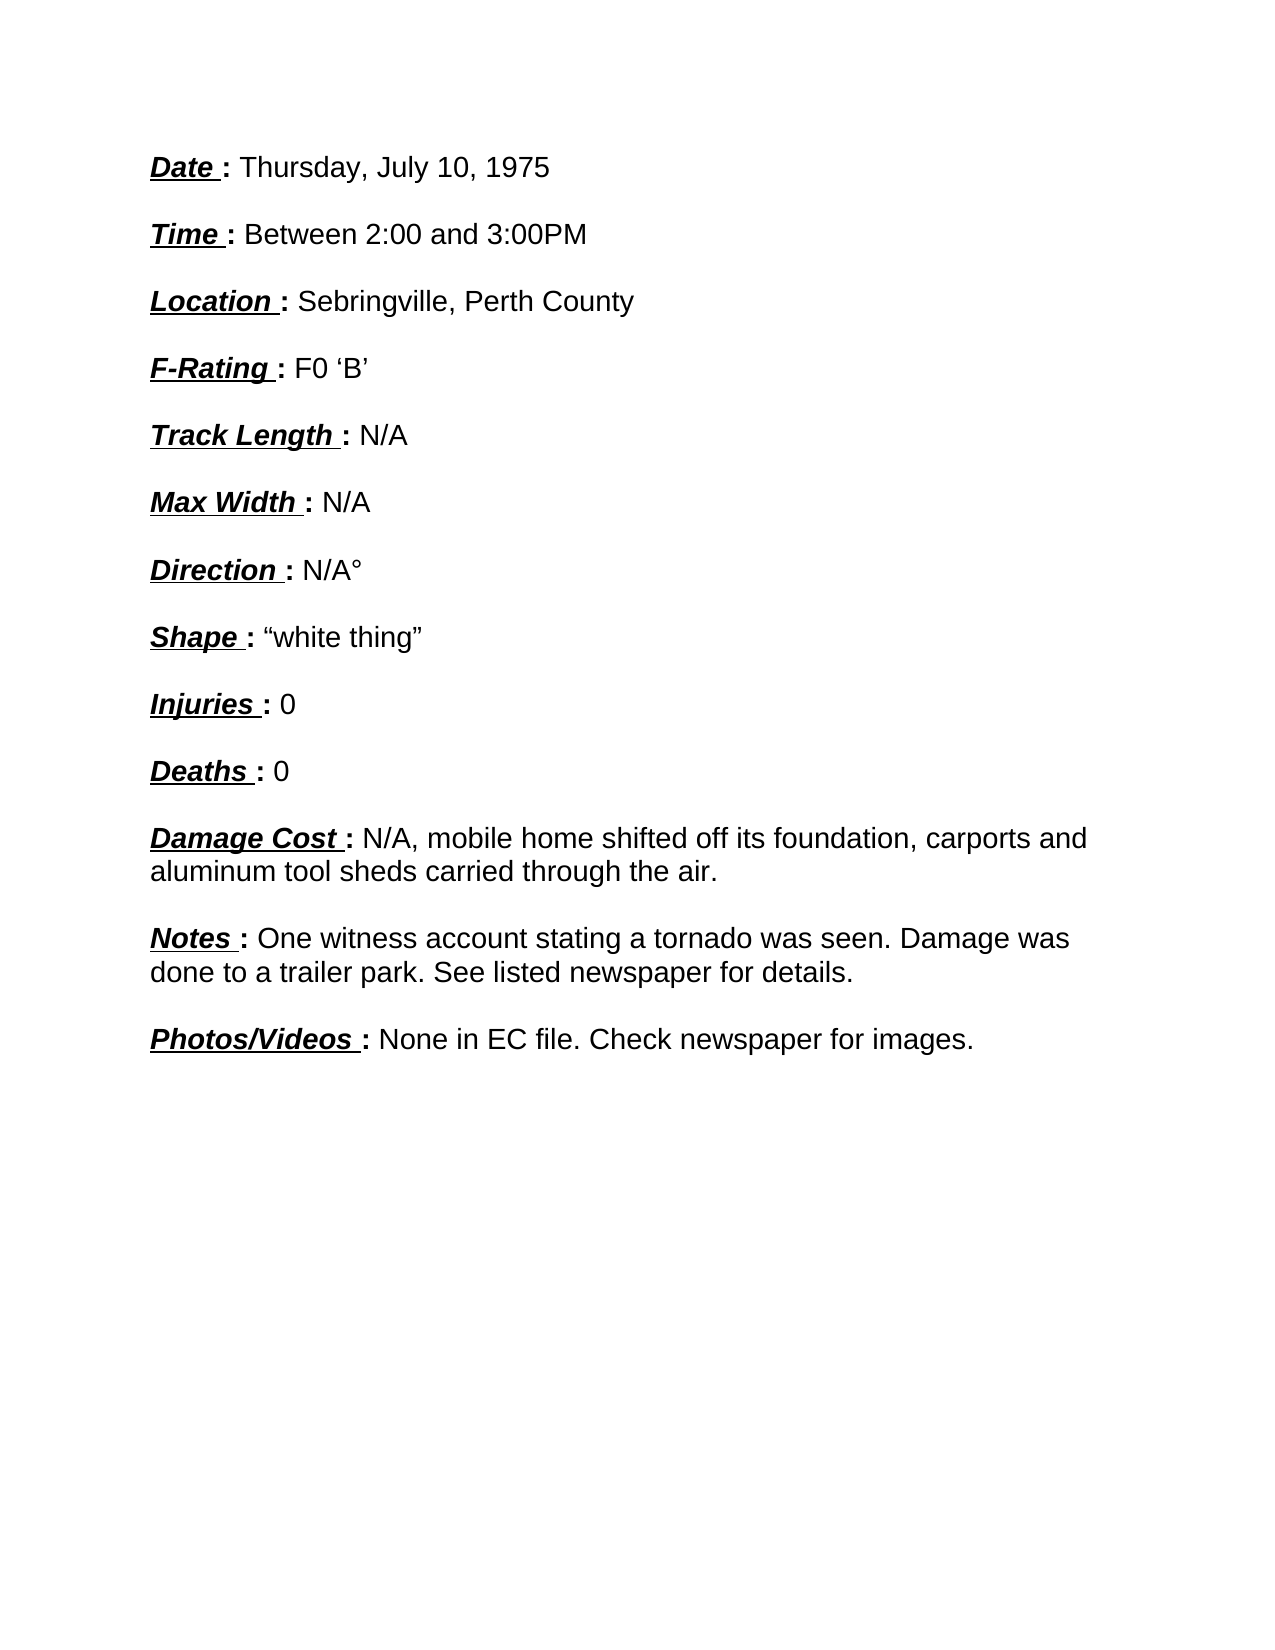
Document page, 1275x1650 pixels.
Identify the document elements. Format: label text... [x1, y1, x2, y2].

text Time : Between 2:00 and 3:00PM [150, 217, 1125, 251]
text F-Rating : F0 ‘B’ [150, 351, 1125, 385]
text Notes : One witness account stating a tornado was seen. Damage was done to a trailer park. See listed newspaper for details. [150, 921, 1125, 988]
text Max Width : N/A [150, 485, 1125, 519]
text Injuries : 0 [150, 687, 1125, 720]
text Deaths : 0 [150, 754, 1125, 787]
text Direction : N/A° [150, 552, 1125, 586]
text Shape : “white thing” [150, 619, 1125, 653]
text Photos/Videos : None in EC file. Check newspaper for images. [150, 1022, 1125, 1056]
text Track Length : N/A [150, 418, 1125, 452]
text Damage Cost : N/A, mobile home shifted off its foundation, carports and aluminum tool sheds carried through the air. [150, 821, 1125, 888]
text Date : Thursday, July 10, 1975 [150, 150, 1125, 183]
text Location : Sebringville, Perth County [150, 284, 1125, 318]
